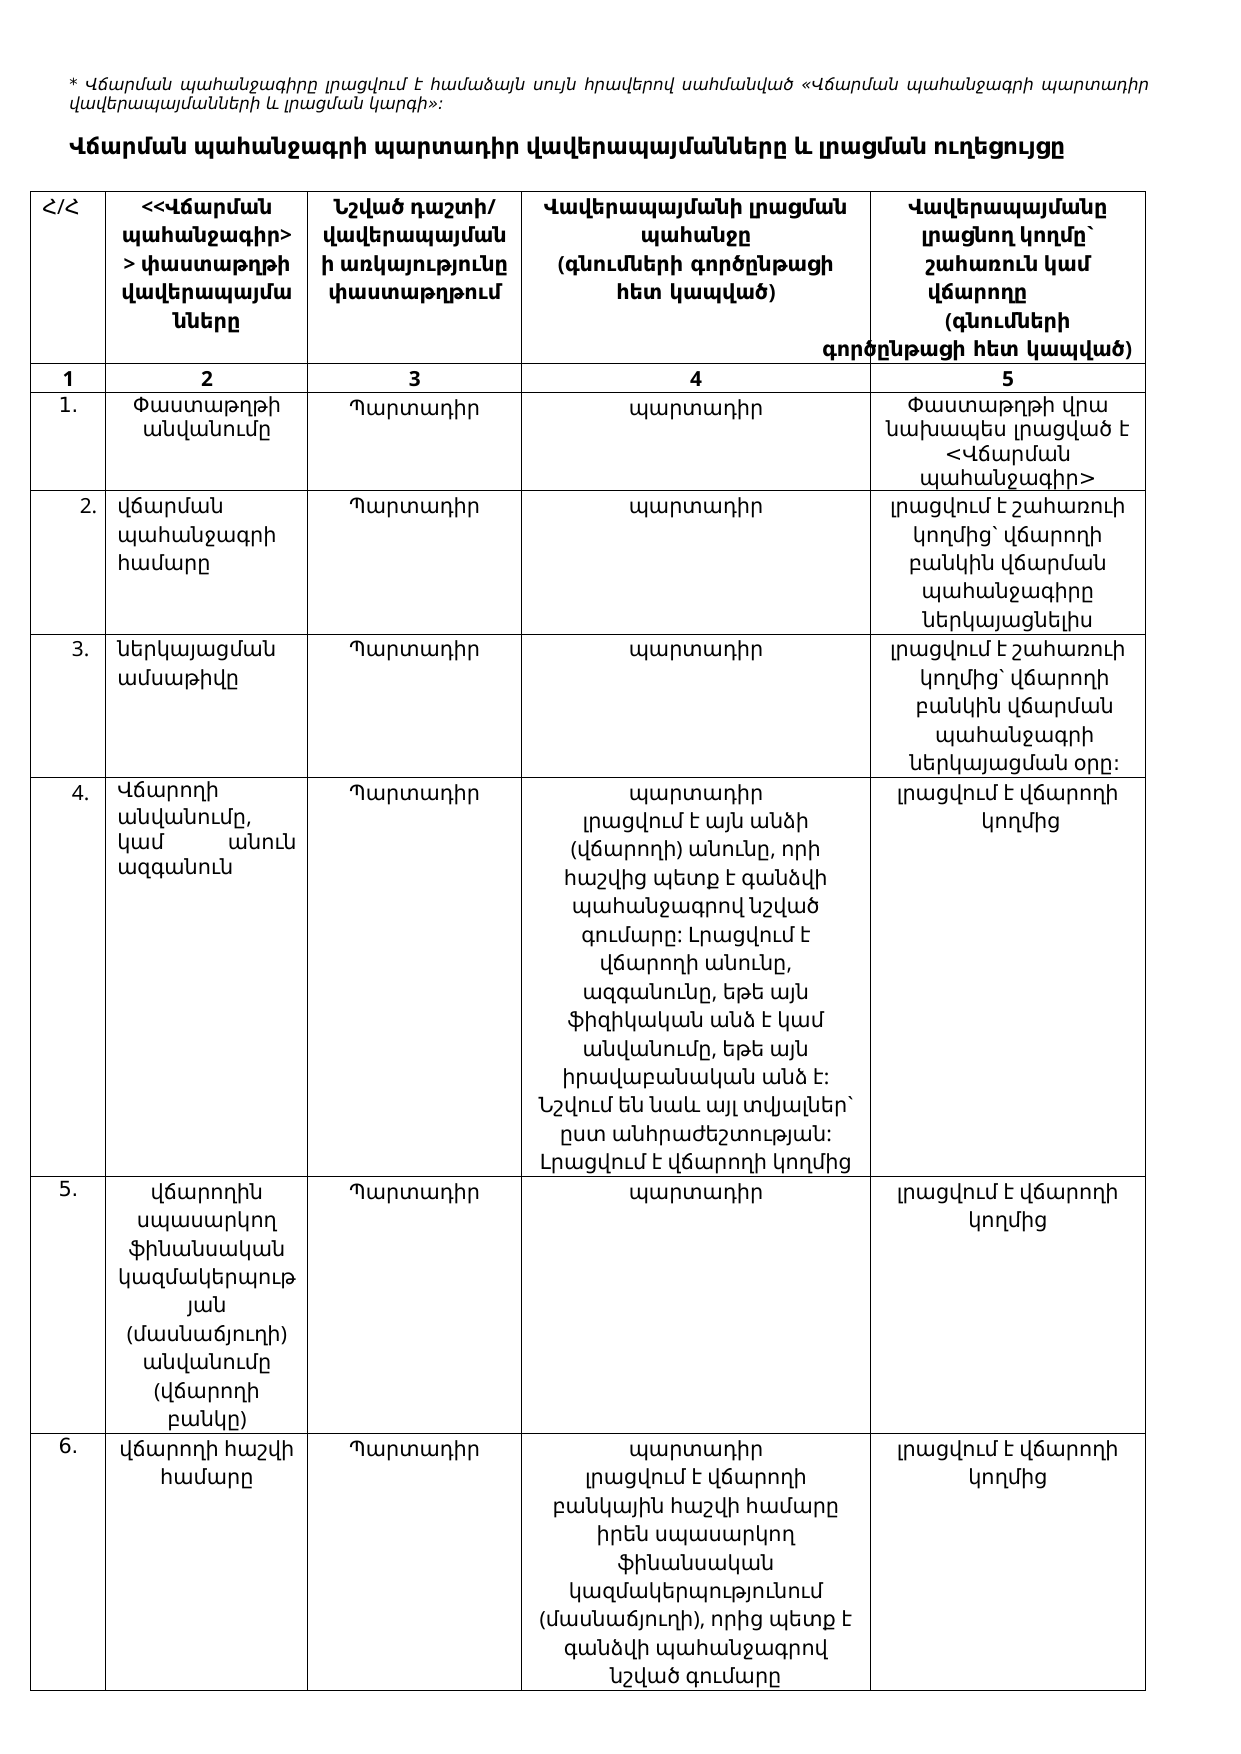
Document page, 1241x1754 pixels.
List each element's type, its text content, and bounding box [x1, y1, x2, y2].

table_cell Պարտադիր [308, 1434, 521, 1690]
table_cell 5. [31, 1177, 105, 1433]
table_cell 5 [871, 364, 1145, 392]
table_cell Փաստաթղթի վրա նախապես լրացված է <Վճարման պահանջագիր> [871, 393, 1145, 490]
table_cell 4 [522, 364, 870, 392]
table_cell պարտադիր լրացվում է այն անձի (վճարողի) անունը, որի հաշվից պետք է գանձվի պահանջագրով նշված գումարը: Լրացվում է վճարողի անունը, ազգանունը, եթե այն ֆիզիկական անձ է կամ անվանումը, եթե այն իրավաբանական անձ է: Նշվում են նաև այլ տվյալներ` ըստ անհրաժեշտության: Լրացվում է վճարողի կողմից [522, 778, 870, 1176]
table_cell պարտադիր [522, 1177, 870, 1433]
table_cell Պարտադիր [308, 778, 521, 1176]
table_header Հ/Հ [31, 192, 105, 363]
table_cell ներկայացման ամսաթիվը [106, 635, 307, 777]
table_cell 1 [31, 364, 105, 392]
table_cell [871, 1434, 1145, 1690]
table_cell լրացվում է շահառուի կողմից` վճարողի բանկին վճարման պահանջագրի ներկայացման օրը: [871, 635, 1145, 777]
table_cell լրացվում է շահառուի կողմից` վճարողի բանկին վճարման պահանջագիրը ներկայացնելիս [871, 491, 1145, 633]
table_cell 3 [308, 364, 521, 392]
table_cell Փաստաթղթի անվանումը [106, 393, 307, 490]
table_header Վավերապայմանը լրացնող կողմը` շահառուն կամ վճարողը (գնումների գործընթացի հետ կապված) [871, 192, 1145, 363]
table_cell պարտադիր [522, 393, 870, 490]
table_cell Պարտադիր [308, 491, 521, 633]
table_cell լրացվում է վճարողի կողմից [871, 778, 1145, 1176]
table_cell [31, 635, 105, 777]
table_cell պարտադիր [522, 491, 870, 633]
table_header Նշված դաշտի/ վավերապայմանի առկայությունը փաստաթղթում [308, 192, 521, 363]
table_cell 1. [31, 393, 105, 490]
table_header <<Վճարման պահանջագիր>> փաստաթղթի վավերապայմանները [106, 192, 307, 363]
table_cell Պարտադիր [308, 393, 521, 490]
text * Վճարման պահանջագիրը լրացվում է համաձայն սույն հրավերով սահմանված «Վճարման պահանջագրի պարտադիր վավերապայմանների և լրացման կարգի»: [69, 75, 1152, 114]
table_cell պարտադիր լրացվում է վճարողի բանկային հաշվի համարը իրեն սպասարկող ֆինանսական կազմակերպությունում (մասնաճյուղի), որից պետք է գանձվի պահանջագրով նշված գումարը [522, 1434, 870, 1690]
table_cell [31, 491, 105, 633]
table_cell վճարողին սպասարկող ֆինանսական կազմակերպության (մասնաճյուղի) անվանումը (վճարողի բանկը) [106, 1177, 307, 1433]
table_cell 6. [31, 1434, 105, 1690]
table_cell Պարտադիր [308, 635, 521, 777]
table_header Վավերապայմանի լրացման պահանջը (գնումների գործընթացի հետ կապված) [522, 192, 870, 363]
table_cell Պարտադիր [308, 1177, 521, 1433]
table_cell լրացվում է վճարողի կողմից [871, 1177, 1145, 1433]
table_cell պարտադիր [522, 635, 870, 777]
text Վճարման պահանջագրի պարտադիր վավերապայմանները և լրացման ուղեցույցը [69, 133, 1152, 160]
table_cell Վճարողի անվանումը, կամ անուն ազգանուն [106, 778, 307, 1176]
table_cell 2 [106, 364, 307, 392]
table_cell [31, 778, 105, 1176]
table_cell վճարողի հաշվի համարը [106, 1434, 307, 1690]
table_cell վճարման պահանջագրի համարը [106, 491, 307, 633]
